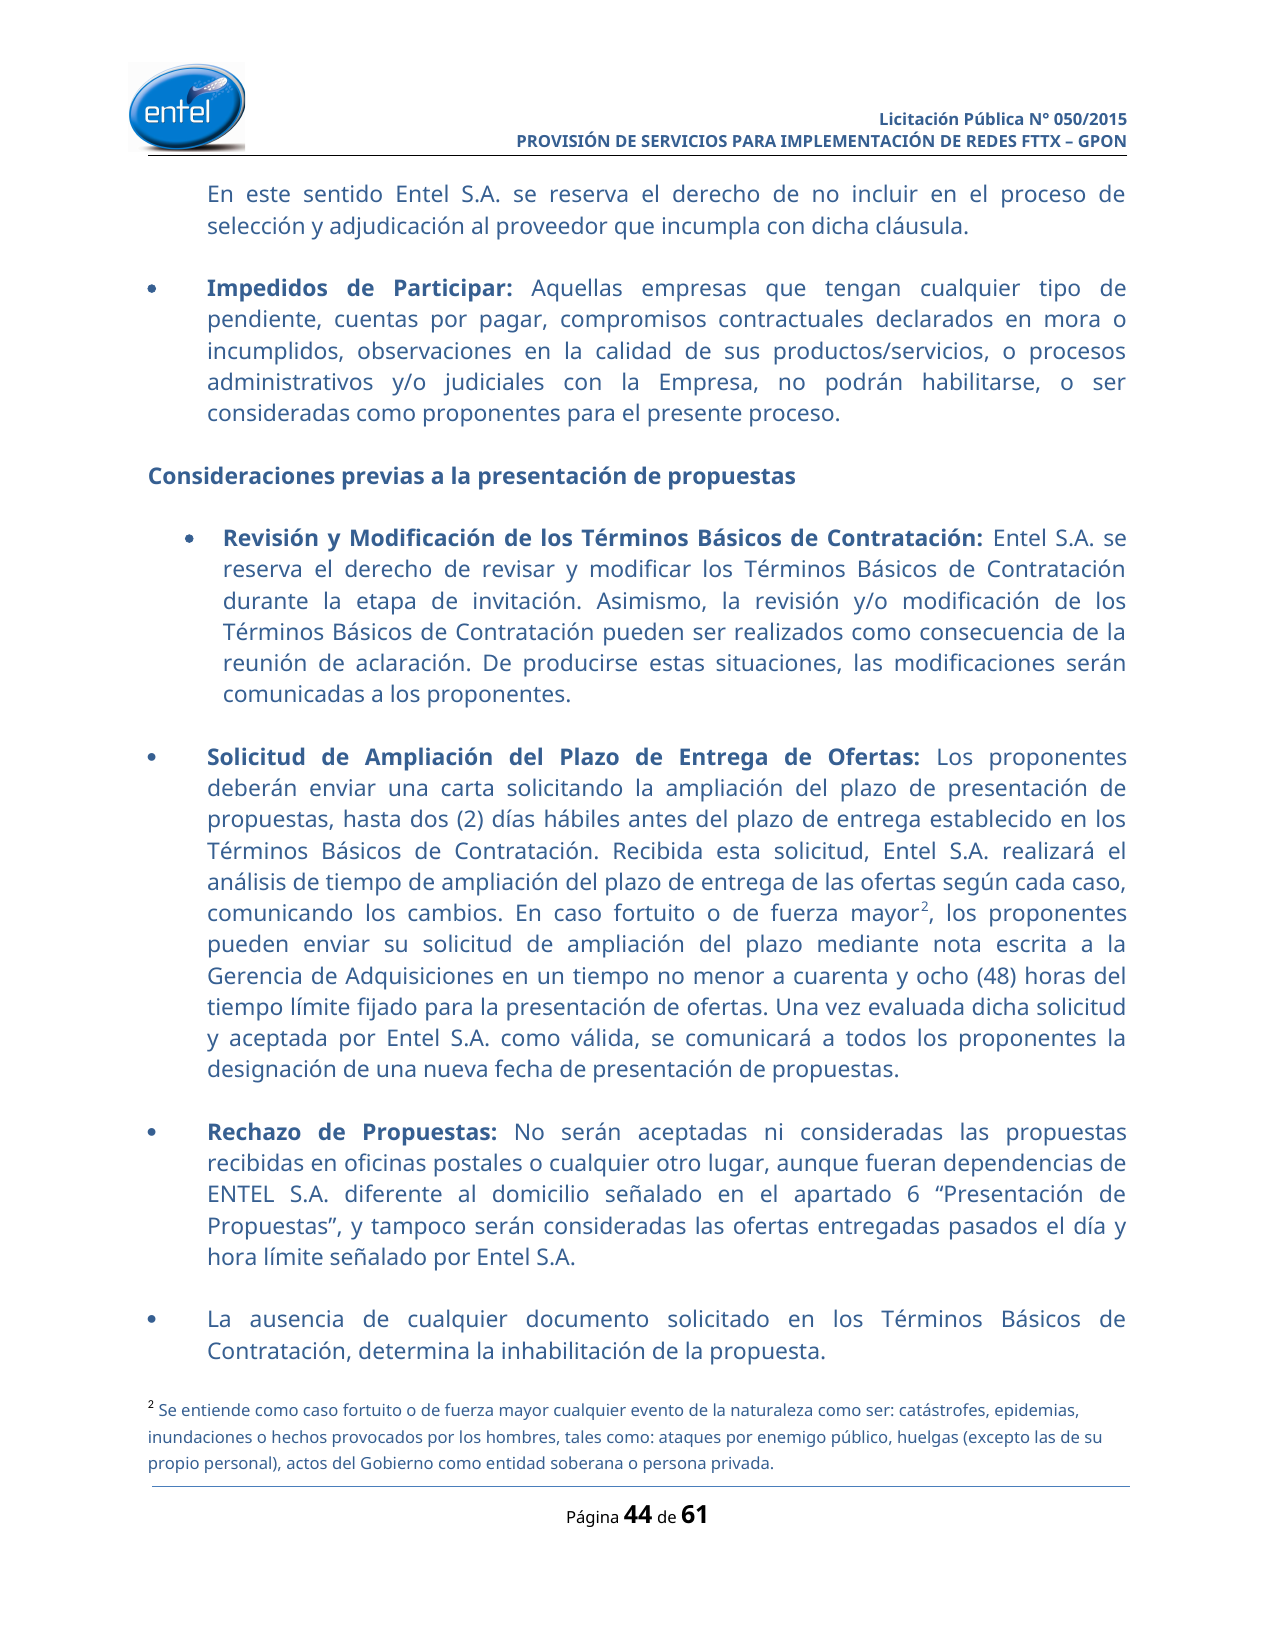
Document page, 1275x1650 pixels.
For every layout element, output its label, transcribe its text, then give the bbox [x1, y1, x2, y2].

picture [128, 62, 246, 152]
list Solicitud de Ampliación del Plazo de Entrega de Ofertas: Los proponentes deberán enviar una carta solicitando la ampliación del plazo de presentación de propuestas, hasta dos (2) días hábiles antes del plazo de entrega establecido en los Términos Básicos de Contratación. Recibida esta solicitud, Entel S.A. realizará el análisis de tiempo de ampliación del plazo de entrega de las ofertas según cada caso, comunicando los cambios. En caso fortuito o de fuerza mayor, los proponentes pueden enviar su solicitud de ampliación del plazo mediante nota escrita a la Gerencia de Adquisiciones en un tiempo no menor a cuarenta y ocho (48) horas del tiempo límite fijado para la presentación de ofertas. Una vez evaluada dicha solicitud y aceptada por Entel S.A. como válida, se comunicará a todos los proponentes la designación de una nueva fecha de presentación de propuestas. [148, 741, 1127, 1085]
list La ausencia de cualquier documento solicitado en los Términos Básicos de Contratación, determina la inhabilitación de la propuesta. [148, 1303, 1127, 1366]
list Impedidos de Participar: Aquellas empresas que tengan cualquier tipo de pendiente, cuentas por pagar, compromisos contractuales declarados en mora o incumplidos, observaciones en la calidad de sus productos/servicios, o procesos administrativos y/o judiciales con la Empresa, no podrán habilitarse, o ser consideradas como proponentes para el presente proceso. [148, 272, 1127, 428]
list Rechazo de Propuestas: No serán aceptadas ni consideradas las propuestas recibidas en oficinas postales o cualquier otro lugar, aunque fueran dependencias de ENTEL S.A. diferente al domicilio señalado en el apartado 6 “Presentación de Propuestas”, y tampoco serán consideradas las ofertas entregadas pasados el día y hora límite señalado por Entel S.A. [148, 1116, 1127, 1272]
text Consideraciones previas a la presentación de propuestas [148, 460, 1127, 491]
list Revisión y Modificación de los Términos Básicos de Contratación: Entel S.A. se reserva el derecho de revisar y modificar los Términos Básicos de Contratación durante la etapa de invitación. Asimismo, la revisión y/o modificación de los Términos Básicos de Contratación pueden ser realizados como consecuencia de la reunión de aclaración. De producirse estas situaciones, las modificaciones serán comunicadas a los proponentes. [185, 522, 1127, 710]
text En este sentido Entel S.A. se reserva el derecho de no incluir en el proceso de selección y adjudicación al proveedor que incumpla con dicha cláusula. [207, 178, 1127, 241]
